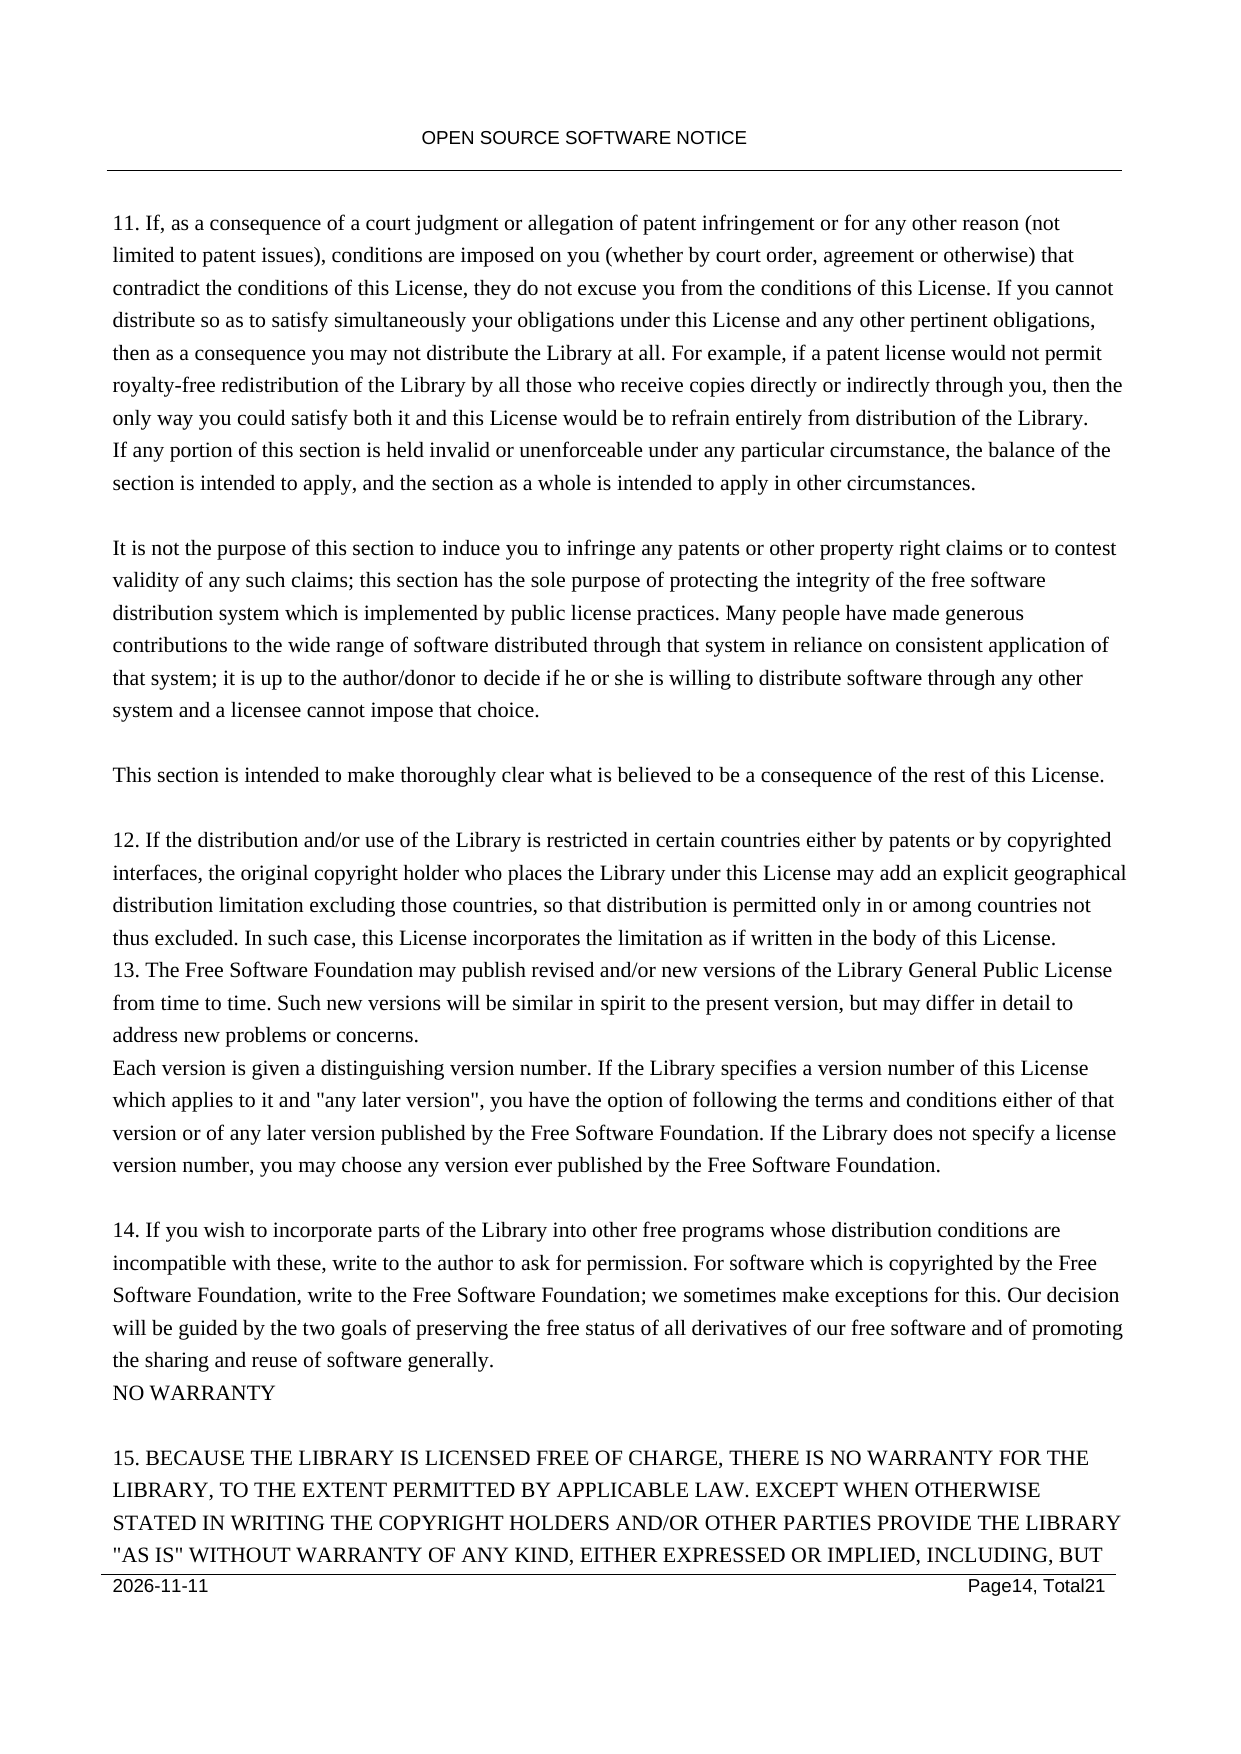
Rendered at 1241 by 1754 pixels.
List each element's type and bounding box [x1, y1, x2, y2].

text [112, 206, 1128, 1571]
